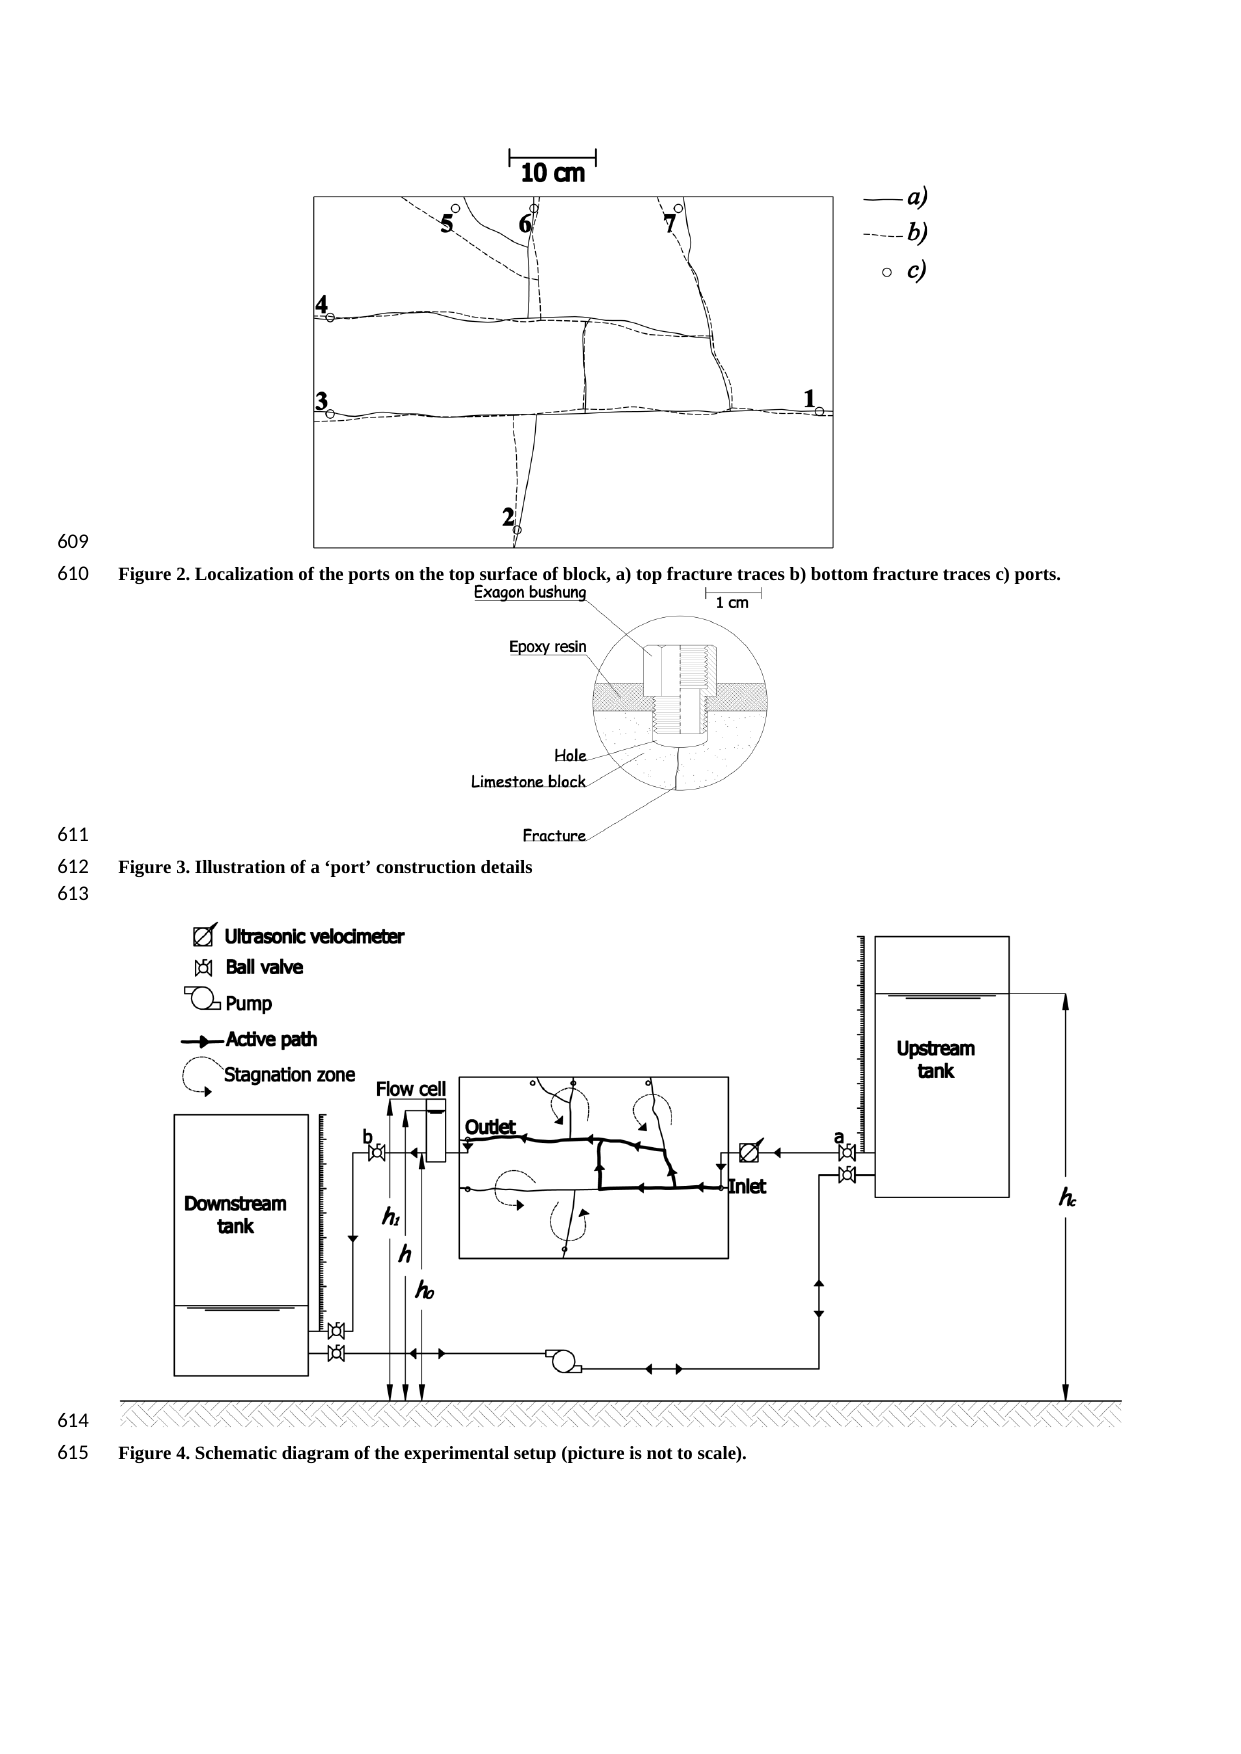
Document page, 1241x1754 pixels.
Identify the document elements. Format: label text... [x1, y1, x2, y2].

text Figure 3. Illustration of a ‘port’ construction details [118, 856, 1122, 877]
picture [312, 147, 928, 549]
picture [471, 584, 770, 842]
text Figure 2. Localization of the ports on the top surface of block, a) top fracture traces b) bottom fracture traces c) ports. [118, 563, 1122, 584]
text Figure 4. Schematic diagram of the experimental setup (picture is not to scale). [118, 1442, 1122, 1464]
picture [118, 920, 1123, 1428]
